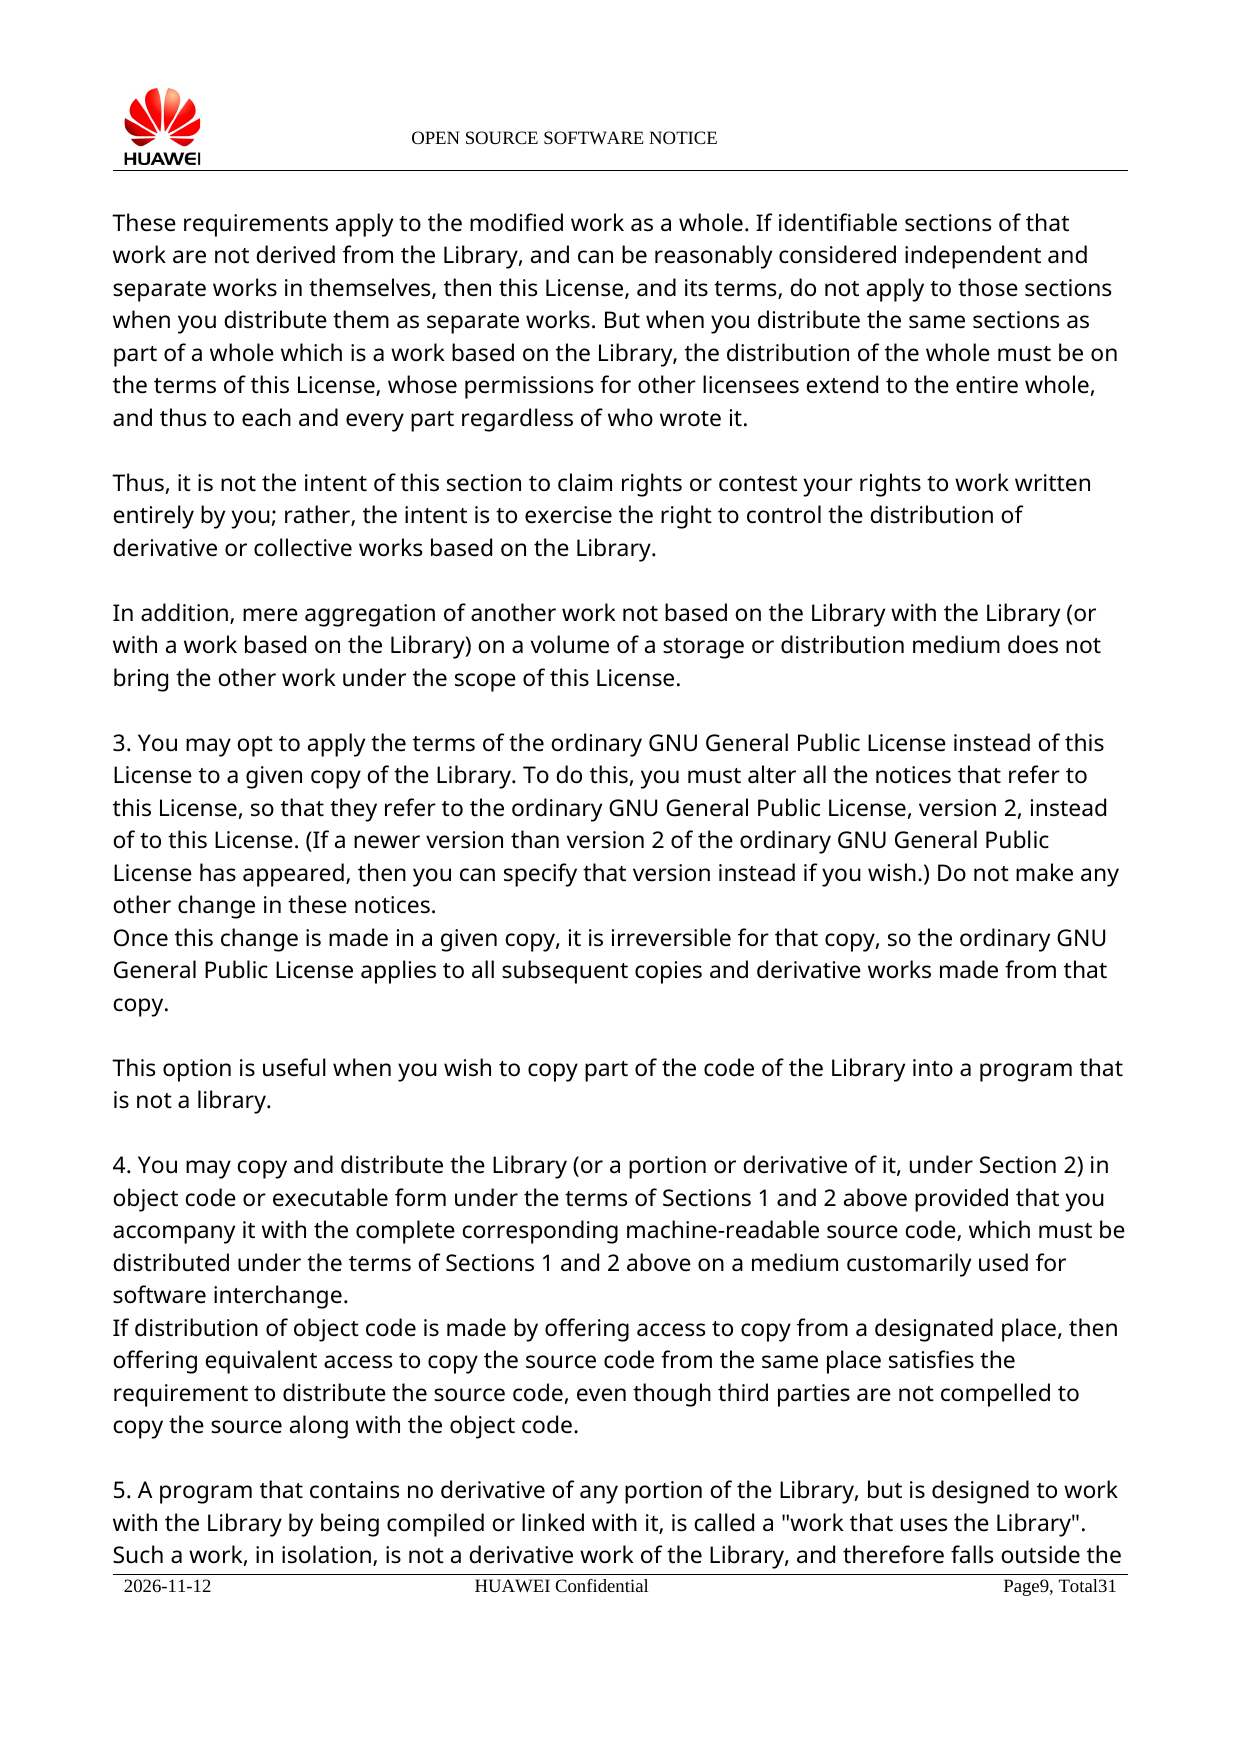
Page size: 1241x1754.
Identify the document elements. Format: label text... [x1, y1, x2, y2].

text In addition, mere aggregation of another work not based on the Library with the Library (or with a work based on the Library) on a volume of a storage or distribution medium does not bring the other work under the scope of this License. [112, 596, 1128, 694]
text 4. You may copy and distribute the Library (or a portion or derivative of it, under Section 2) in object code or executable form under the terms of Sections 1 and 2 above provided that you accompany it with the complete corresponding machine-readable source code, which must be distributed under the terms of Sections 1 and 2 above on a medium customarily used for software interchange. [112, 1149, 1128, 1311]
picture [124, 88, 201, 165]
text If distribution of object code is made by offering access to copy from a designated place, then offering equivalent access to copy the source code from the same place satisfies the requirement to distribute the source code, even though third parties are not compelled to copy the source along with the object code. [112, 1311, 1128, 1441]
text These requirements apply to the modified work as a whole. If identifiable sections of that work are not derived from the Library, and can be reasonably considered independent and separate works in themselves, then this License, and its terms, do not apply to those sections when you distribute them as separate works. But when you distribute the same sections as part of a whole which is a work based on the Library, the distribution of the whole must be on the terms of this License, whose permissions for other licensees extend to the entire whole, and thus to each and every part regardless of who wrote it. [112, 206, 1128, 434]
text This option is useful when you wish to copy part of the code of the Library into a program that is not a library. [112, 1051, 1128, 1116]
text 3. You may opt to apply the terms of the ordinary GNU General Public License instead of this License to a given copy of the Library. To do this, you must alter all the notices that refer to this License, so that they refer to the ordinary GNU General Public License, version 2, instead of to this License. (If a newer version than version 2 of the ordinary GNU General Public License has appeared, then you can specify that version instead if you wish.) Do not make any other change in these notices. [112, 726, 1128, 921]
text Once this change is made in a given copy, it is irreversible for that copy, so the ordinary GNU General Public License applies to all subsequent copies and derivative works made from that copy. [112, 921, 1128, 1019]
text Thus, it is not the intent of this section to claim rights or contest your rights to work written entirely by you; rather, the intent is to exercise the right to control the distribution of derivative or collective works based on the Library. [112, 466, 1128, 564]
